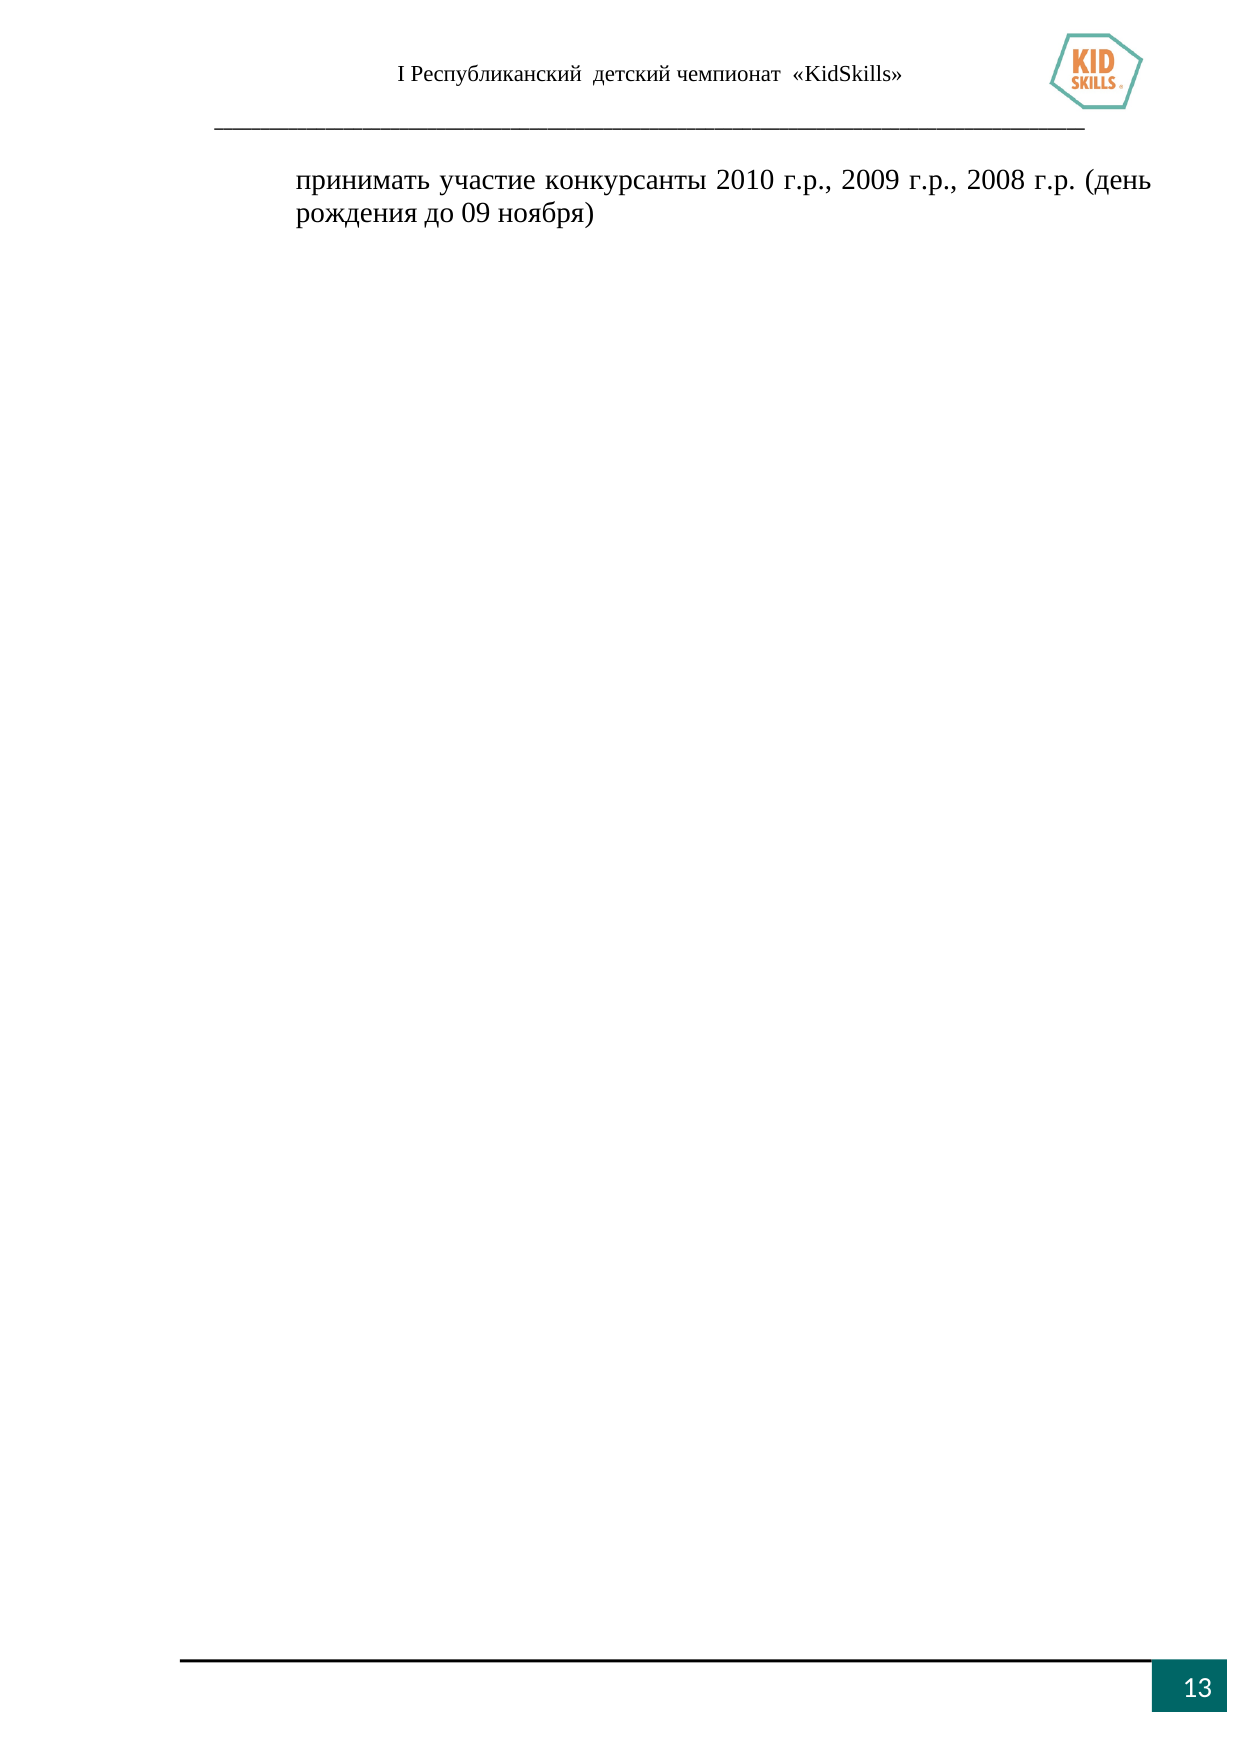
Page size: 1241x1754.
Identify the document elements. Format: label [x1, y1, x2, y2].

picture [1040, 15, 1147, 122]
list [296, 162, 1152, 229]
